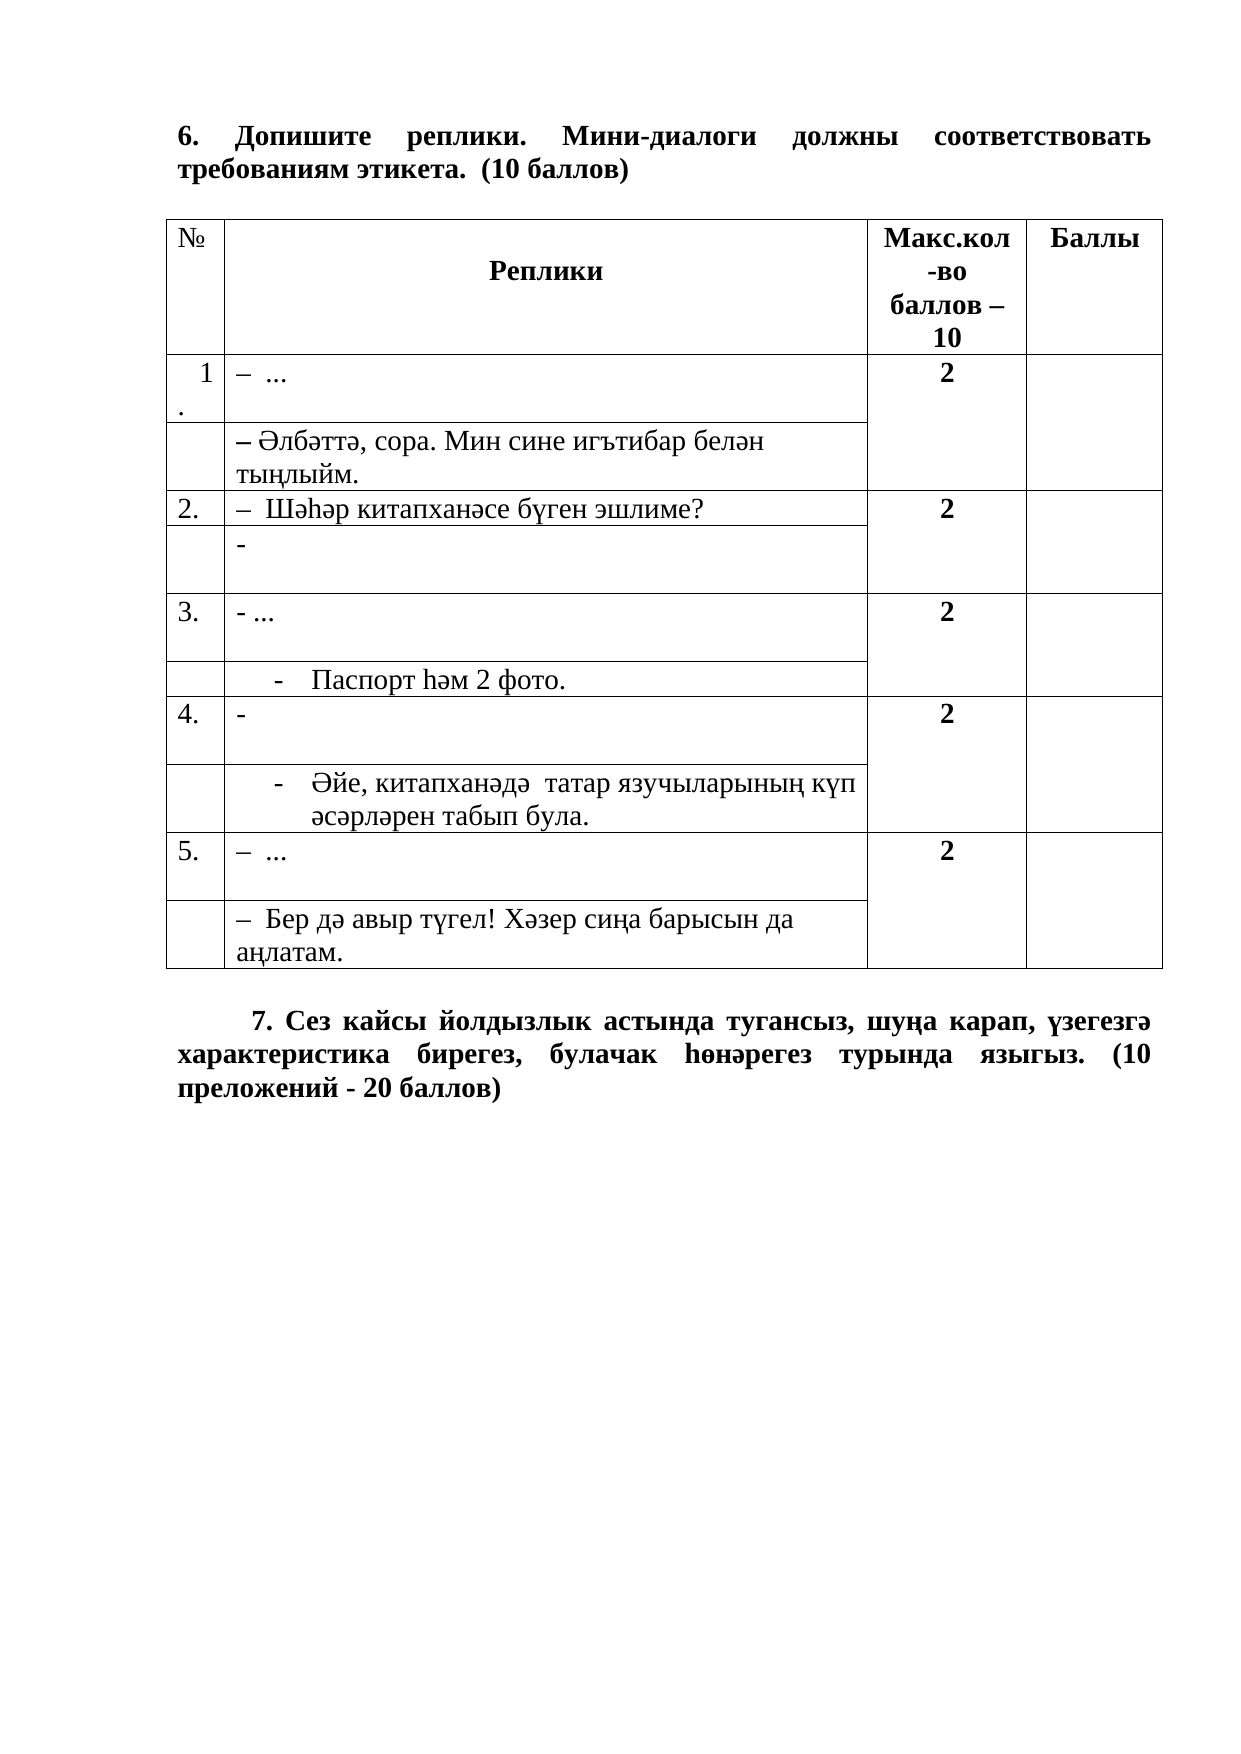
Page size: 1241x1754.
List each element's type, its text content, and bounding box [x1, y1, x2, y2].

table_cell 1. [167, 355, 224, 422]
table_cell 2 [868, 833, 1026, 968]
table_header № [167, 220, 224, 354]
text 6. Допишите реплики. Мини-диалоги должны соответствовать требованиям этикета. (10 баллов) [177, 118, 1152, 185]
table_cell [167, 765, 224, 832]
table_cell 3. [167, 594, 224, 661]
table_cell Әйе, китапханәдә татар язучыларының күп әсәрләрен табып була. [225, 765, 867, 832]
table_cell [1027, 594, 1162, 696]
table_cell 2 [868, 491, 1026, 593]
table_cell – Бер дә авыр түгел! Хәзер сиңа барысын да аңлатам. [225, 901, 867, 968]
table_cell [1027, 833, 1162, 968]
table_cell – ... [225, 833, 867, 900]
table_cell Паспорт һәм 2 фото. [225, 662, 867, 696]
table_cell 2 [868, 355, 1026, 490]
table_cell [167, 901, 224, 968]
table_cell [167, 662, 224, 696]
text 7. Сез кайсы йолдызлык астында тугансыз, шуңа карап, үзегезгә характеристика бирегез, булачак һөнәрегез турында языгыз. (10 преложений - 20 баллов) [177, 1003, 1152, 1103]
table_cell - ... [225, 594, 867, 661]
table_cell – ... [225, 355, 867, 422]
table_cell [167, 526, 224, 593]
table_cell - [225, 697, 867, 764]
table_cell [1027, 491, 1162, 593]
table_cell – Әлбәттә, сора. Мин сине игътибар белән тыңлыйм. [225, 423, 867, 490]
table_cell [1027, 697, 1162, 832]
table_cell [1027, 355, 1162, 490]
table_cell 4. [167, 697, 224, 764]
table_cell – Шәһәр китапханәсе бүген эшлиме? [225, 491, 867, 525]
table_header Баллы [1027, 220, 1162, 354]
table_cell [167, 423, 224, 490]
table_cell - [225, 526, 867, 593]
table_header Реплики [225, 220, 867, 354]
table_cell 2 [868, 594, 1026, 696]
table_cell 2 [868, 697, 1026, 832]
table_header Макс.кол-во баллов – 10 [868, 220, 1026, 354]
table_cell 5. [167, 833, 224, 900]
table_cell 2. [167, 491, 224, 525]
